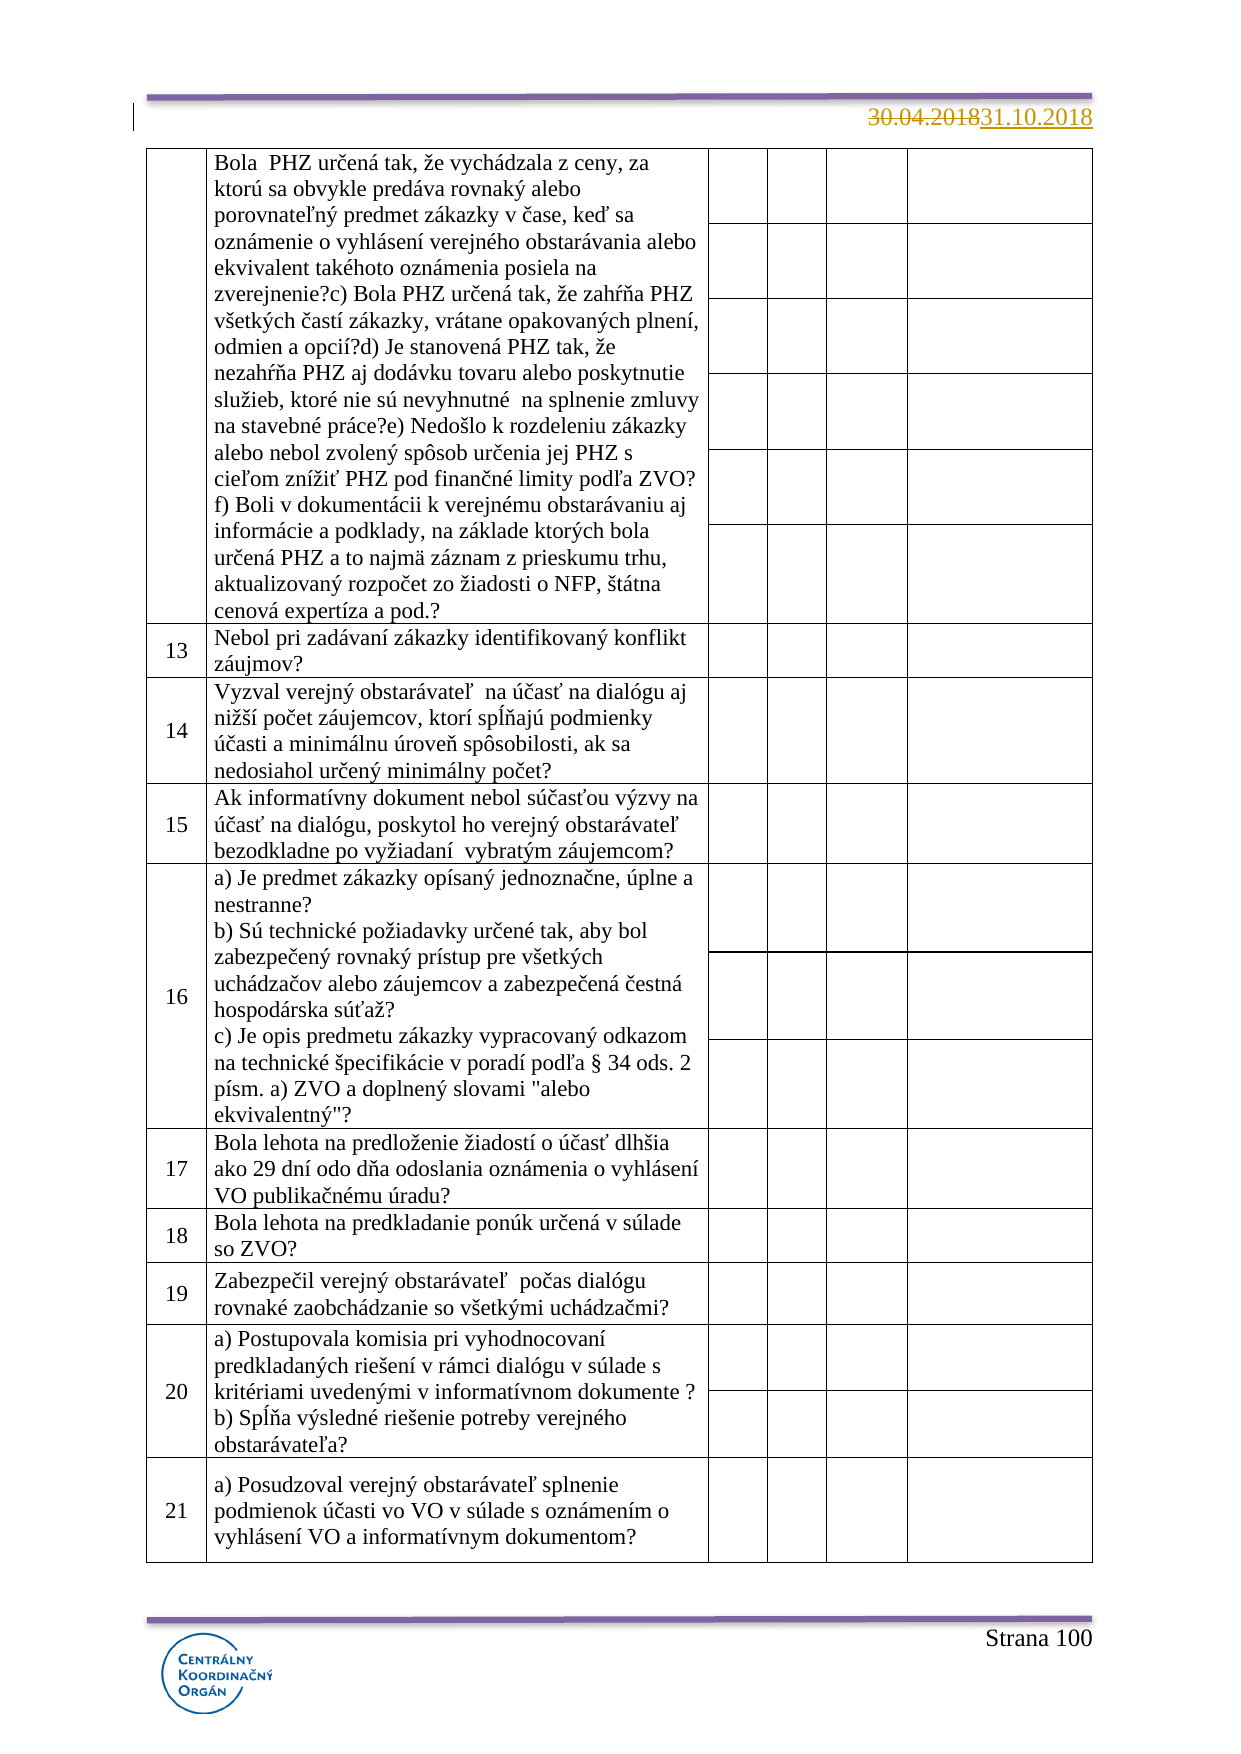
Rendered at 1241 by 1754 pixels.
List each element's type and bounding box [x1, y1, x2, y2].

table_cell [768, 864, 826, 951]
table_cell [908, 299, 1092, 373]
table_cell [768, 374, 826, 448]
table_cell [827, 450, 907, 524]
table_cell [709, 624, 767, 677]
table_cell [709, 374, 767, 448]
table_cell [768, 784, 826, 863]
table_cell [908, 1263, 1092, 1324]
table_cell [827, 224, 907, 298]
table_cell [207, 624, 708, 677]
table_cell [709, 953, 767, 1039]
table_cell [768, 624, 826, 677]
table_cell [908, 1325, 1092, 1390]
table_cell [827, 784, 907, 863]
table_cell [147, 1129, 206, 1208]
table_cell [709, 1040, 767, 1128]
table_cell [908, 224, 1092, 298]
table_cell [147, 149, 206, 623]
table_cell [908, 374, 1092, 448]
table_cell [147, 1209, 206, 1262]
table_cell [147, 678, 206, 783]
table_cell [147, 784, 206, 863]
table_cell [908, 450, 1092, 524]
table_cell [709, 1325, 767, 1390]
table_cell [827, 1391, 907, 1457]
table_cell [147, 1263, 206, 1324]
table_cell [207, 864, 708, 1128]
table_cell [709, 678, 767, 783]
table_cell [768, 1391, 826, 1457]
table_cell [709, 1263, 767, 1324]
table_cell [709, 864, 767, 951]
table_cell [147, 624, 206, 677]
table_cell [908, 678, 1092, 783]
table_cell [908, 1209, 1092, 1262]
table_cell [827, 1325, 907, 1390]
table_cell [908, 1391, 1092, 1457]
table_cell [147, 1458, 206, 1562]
picture [159, 1631, 272, 1713]
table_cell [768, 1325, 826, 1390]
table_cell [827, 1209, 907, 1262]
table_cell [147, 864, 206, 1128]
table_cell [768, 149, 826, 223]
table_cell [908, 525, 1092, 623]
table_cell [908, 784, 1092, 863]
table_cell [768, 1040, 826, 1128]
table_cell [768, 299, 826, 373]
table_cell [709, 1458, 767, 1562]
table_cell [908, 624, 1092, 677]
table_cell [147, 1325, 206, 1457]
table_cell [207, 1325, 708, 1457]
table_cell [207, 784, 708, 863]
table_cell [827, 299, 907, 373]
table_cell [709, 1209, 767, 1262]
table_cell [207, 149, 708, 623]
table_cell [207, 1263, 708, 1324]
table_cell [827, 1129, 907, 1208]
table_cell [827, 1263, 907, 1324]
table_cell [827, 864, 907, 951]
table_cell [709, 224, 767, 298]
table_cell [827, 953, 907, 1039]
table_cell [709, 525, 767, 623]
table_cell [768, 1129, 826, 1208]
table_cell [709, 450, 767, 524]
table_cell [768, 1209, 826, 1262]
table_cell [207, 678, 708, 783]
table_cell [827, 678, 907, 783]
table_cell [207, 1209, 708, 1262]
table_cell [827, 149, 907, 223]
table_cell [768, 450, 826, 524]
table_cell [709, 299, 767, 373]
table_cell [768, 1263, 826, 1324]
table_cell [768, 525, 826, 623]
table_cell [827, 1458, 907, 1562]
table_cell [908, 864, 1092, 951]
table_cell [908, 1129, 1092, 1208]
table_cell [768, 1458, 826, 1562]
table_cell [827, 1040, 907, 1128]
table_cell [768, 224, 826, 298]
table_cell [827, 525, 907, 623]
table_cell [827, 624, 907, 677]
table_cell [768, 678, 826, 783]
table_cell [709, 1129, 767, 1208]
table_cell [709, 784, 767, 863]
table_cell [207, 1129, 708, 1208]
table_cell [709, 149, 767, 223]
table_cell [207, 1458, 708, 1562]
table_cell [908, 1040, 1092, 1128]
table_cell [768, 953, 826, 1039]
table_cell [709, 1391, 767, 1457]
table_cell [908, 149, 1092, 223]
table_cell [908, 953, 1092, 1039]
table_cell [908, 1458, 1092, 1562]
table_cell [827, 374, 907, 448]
